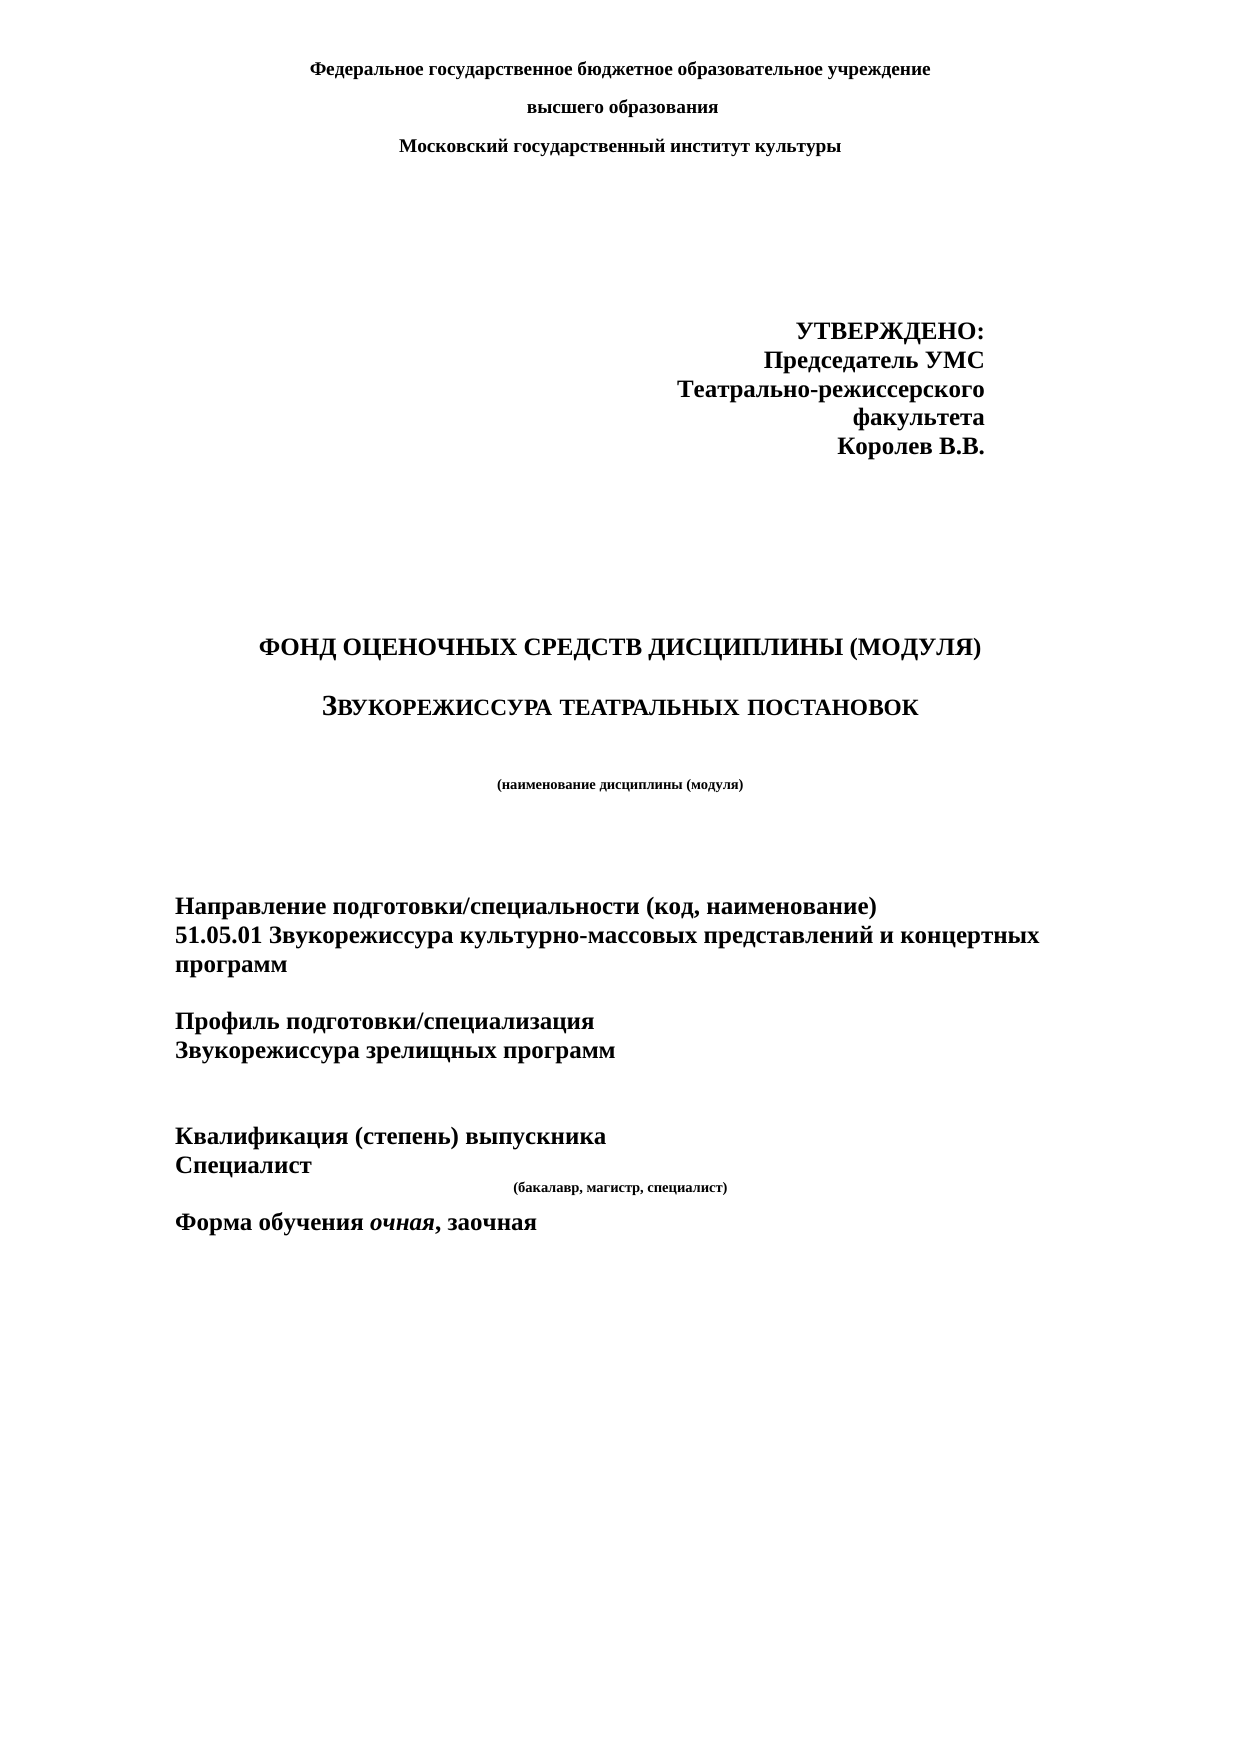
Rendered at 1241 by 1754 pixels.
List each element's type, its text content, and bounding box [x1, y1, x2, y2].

text ФОНД ОЦЕНОЧНЫХ СРЕДСТВ ДИСЦИПЛИНЫ (МОДУЛЯ) [175, 632, 1065, 688]
text Профиль подготовки/специализация [175, 1006, 1065, 1035]
text 51.05.01 Звукорежиссура культурно-массовых представлений и концертных программ [175, 920, 1065, 977]
text Специалист [175, 1150, 1065, 1179]
text УТВЕРЖДЕНО: [175, 316, 985, 345]
text (наименование дисциплины (модуля) [175, 747, 1065, 805]
text Квалификация (степень) выпускника [175, 1121, 1065, 1150]
text Королев В.В. [175, 431, 985, 460]
text Московский государственный институт культуры [175, 134, 1065, 172]
text факультета [175, 402, 985, 431]
table_header Звукорежиссура театральных постановок [225, 688, 1015, 747]
text высшего образования [175, 96, 1065, 134]
text Направление подготовки/специальности (код, наименование) [175, 891, 1065, 920]
text Звукорежиссура зрелищных программ [175, 1035, 1065, 1064]
text Федеральное государственное бюджетное образовательное учреждение [175, 57, 1065, 96]
text (бакалавр, магистр, специалист) [175, 1179, 1065, 1207]
text Форма обучения очная, заочная [175, 1207, 1065, 1236]
text Председатель УМС [175, 345, 985, 374]
text Театрально-режиссерского [175, 374, 985, 402]
